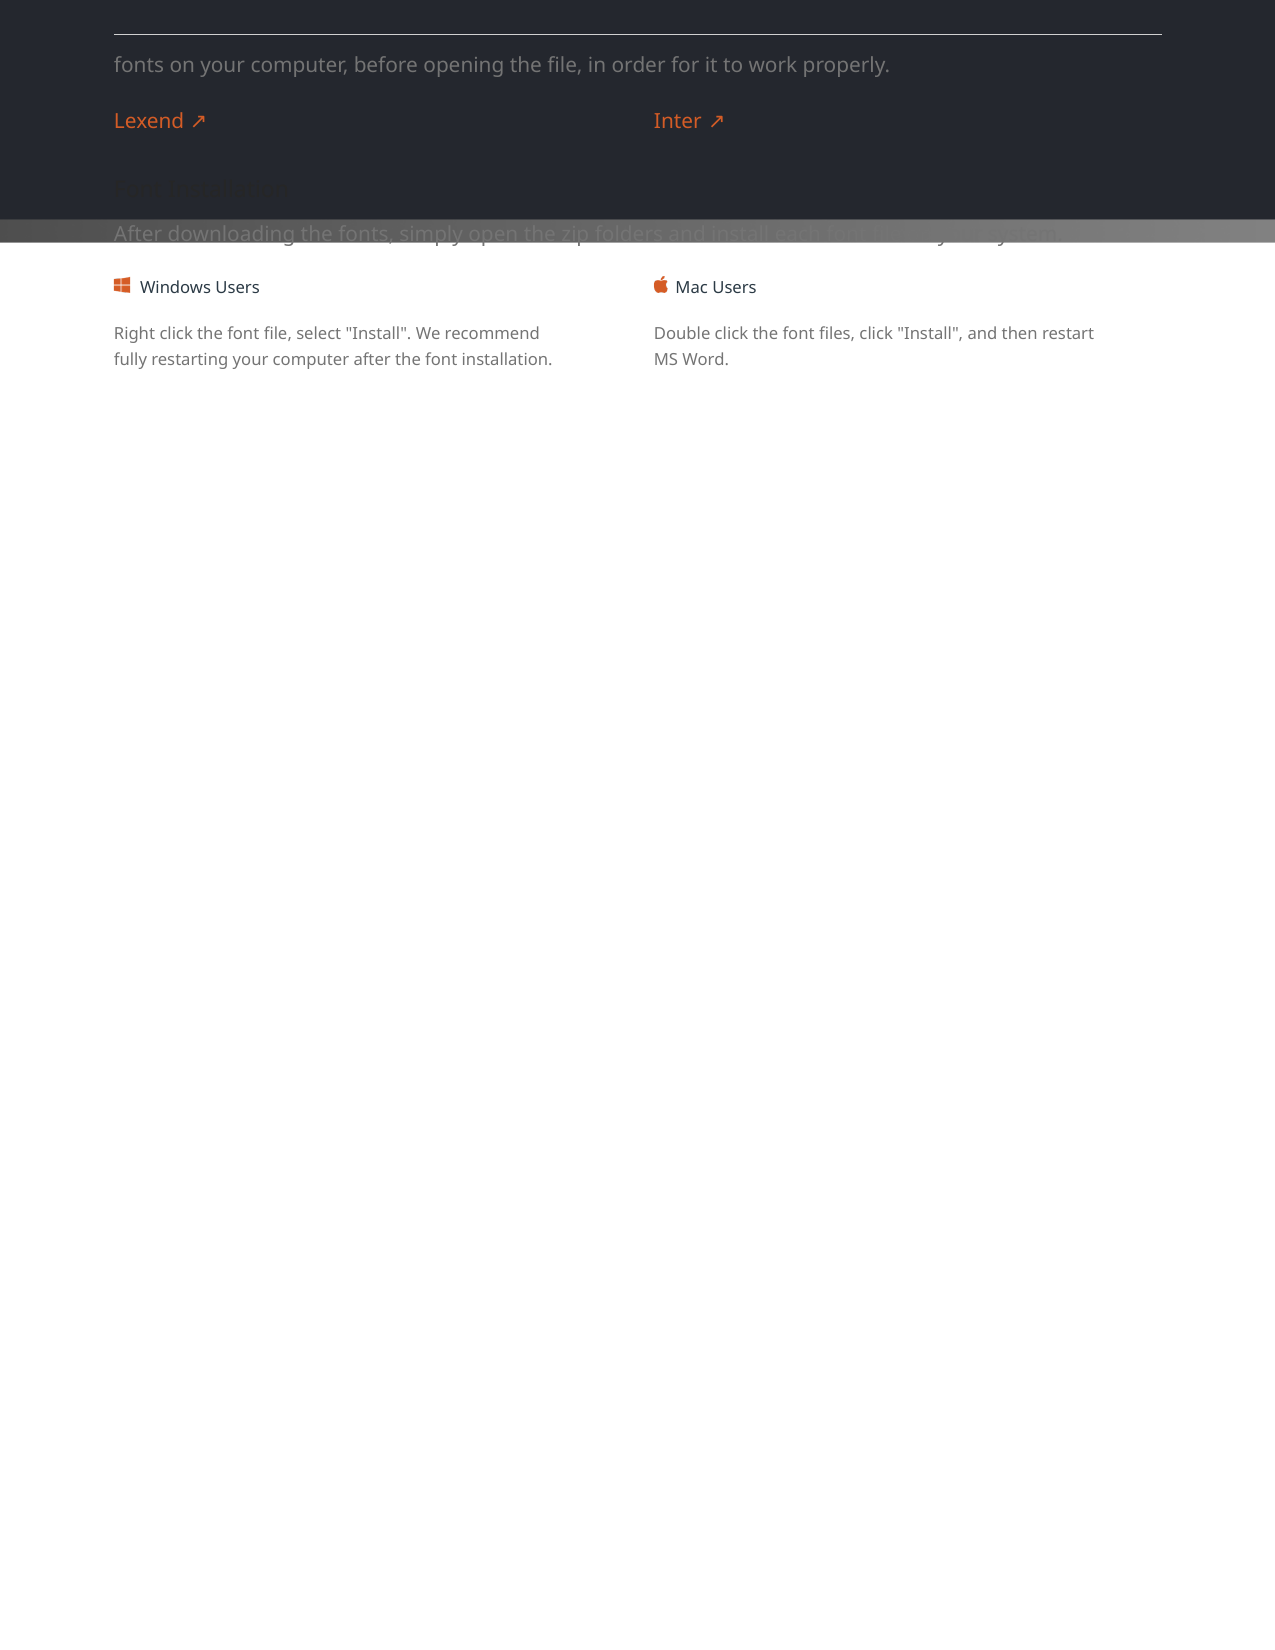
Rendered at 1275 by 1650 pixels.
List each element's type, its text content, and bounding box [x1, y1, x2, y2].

picture [0, 0, 1275, 1650]
table_cell Font Installation After downloading the fonts, simply open the zip folders and install each font file on your system. [114, 173, 1162, 276]
table_cell Lexend ↗︎ [114, 106, 630, 173]
table_cell Windows Users Right click the font file, select "Install". We recommend fully restarting your computer after the font installation. [114, 276, 630, 374]
table_cell Inter ↗︎ [630, 106, 1162, 173]
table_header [114, 35, 1162, 106]
table_cell Mac Users Double click the font files, click "Install", and then restart MS Word. [630, 276, 1162, 374]
